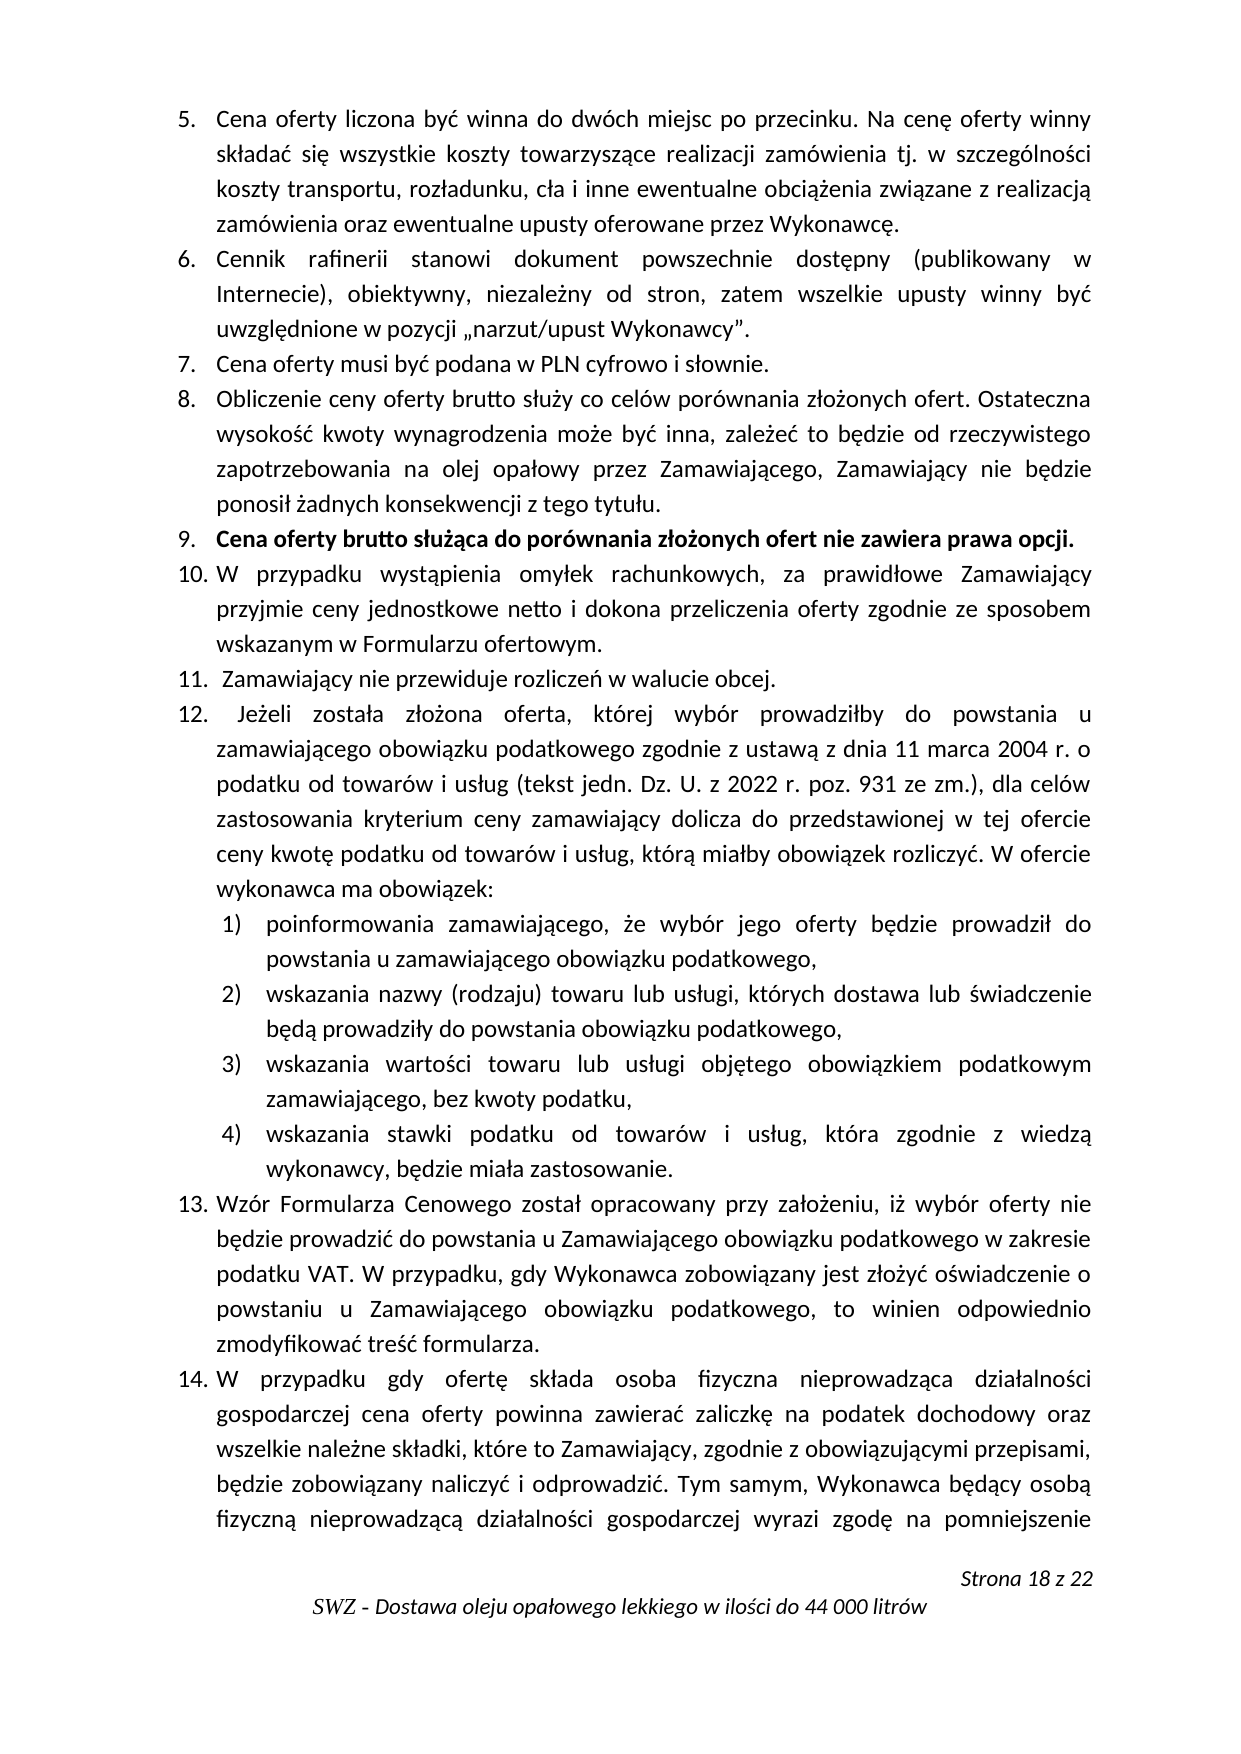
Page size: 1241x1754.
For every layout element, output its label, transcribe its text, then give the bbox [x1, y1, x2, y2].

list Cena oferty liczona być winna do dwóch miejsc po przecinku. Na cenę oferty winny składać się wszystkie koszty towarzyszące realizacji zamówienia tj. w szczególności koszty transportu, rozładunku, cła i inne ewentualne obciążenia związane z realizacją zamówienia oraz ewentualne upusty oferowane przez Wykonawcę. [177, 103, 1093, 239]
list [177, 1363, 1093, 1534]
list wskazania wartości towaru lub usługi objętego obowiązkiem podatkowym zamawiającego, bez kwoty podatku, [221, 1048, 1093, 1114]
list Wzór Formularza Cenowego został opracowany przy założeniu, iż wybór oferty nie będzie prowadzić do powstania u Zamawiającego obowiązku podatkowego w zakresie podatku VAT. W przypadku, gdy Wykonawca zobowiązany jest złożyć oświadczenie o powstaniu u Zamawiającego obowiązku podatkowego, to winien odpowiednio zmodyfikować treść formularza. [177, 1188, 1093, 1359]
list poinformowania zamawiającego, że wybór jego oferty będzie prowadził do powstania u zamawiającego obowiązku podatkowego, [221, 908, 1093, 974]
list Jeżeli została złożona oferta, której wybór prowadziłby do powstania u zamawiającego obowiązku podatkowego zgodnie z ustawą z dnia 11 marca 2004 r. o podatku od towarów i usług (tekst jedn. Dz. U. z 2022 r. poz. 931 ze zm.), dla celów zastosowania kryterium ceny zamawiający dolicza do przedstawionej w tej ofercie ceny kwotę podatku od towarów i usług, którą miałby obowiązek rozliczyć. W ofercie wykonawca ma obowiązek: [177, 698, 1093, 904]
list wskazania nazwy (rodzaju) towaru lub usługi, których dostawa lub świadczenie będą prowadziły do powstania obowiązku podatkowego, [221, 978, 1093, 1044]
list Zamawiający nie przewiduje rozliczeń w walucie obcej. [177, 663, 1093, 694]
list Cena oferty musi być podana w PLN cyfrowo i słownie. [177, 348, 1093, 379]
list Obliczenie ceny oferty brutto służy co celów porównania złożonych ofert. Ostateczna wysokość kwoty wynagrodzenia może być inna, zależeć to będzie od rzeczywistego zapotrzebowania na olej opałowy przez Zamawiającego, Zamawiający nie będzie ponosił żadnych konsekwencji z tego tytułu. [177, 383, 1093, 519]
list wskazania stawki podatku od towarów i usług, która zgodnie z wiedzą wykonawcy, będzie miała zastosowanie. [221, 1118, 1093, 1184]
list Cena oferty brutto służąca do porównania złożonych ofert nie zawiera prawa opcji. [177, 523, 1093, 554]
list Cennik rafinerii stanowi dokument powszechnie dostępny (publikowany w Internecie), obiektywny, niezależny od stron, zatem wszelkie upusty winny być uwzględnione w pozycji „narzut/upust Wykonawcy”. [177, 243, 1093, 344]
list W przypadku wystąpienia omyłek rachunkowych, za prawidłowe Zamawiający przyjmie ceny jednostkowe netto i dokona przeliczenia oferty zgodnie ze sposobem wskazanym w Formularzu ofertowym. [177, 558, 1093, 659]
